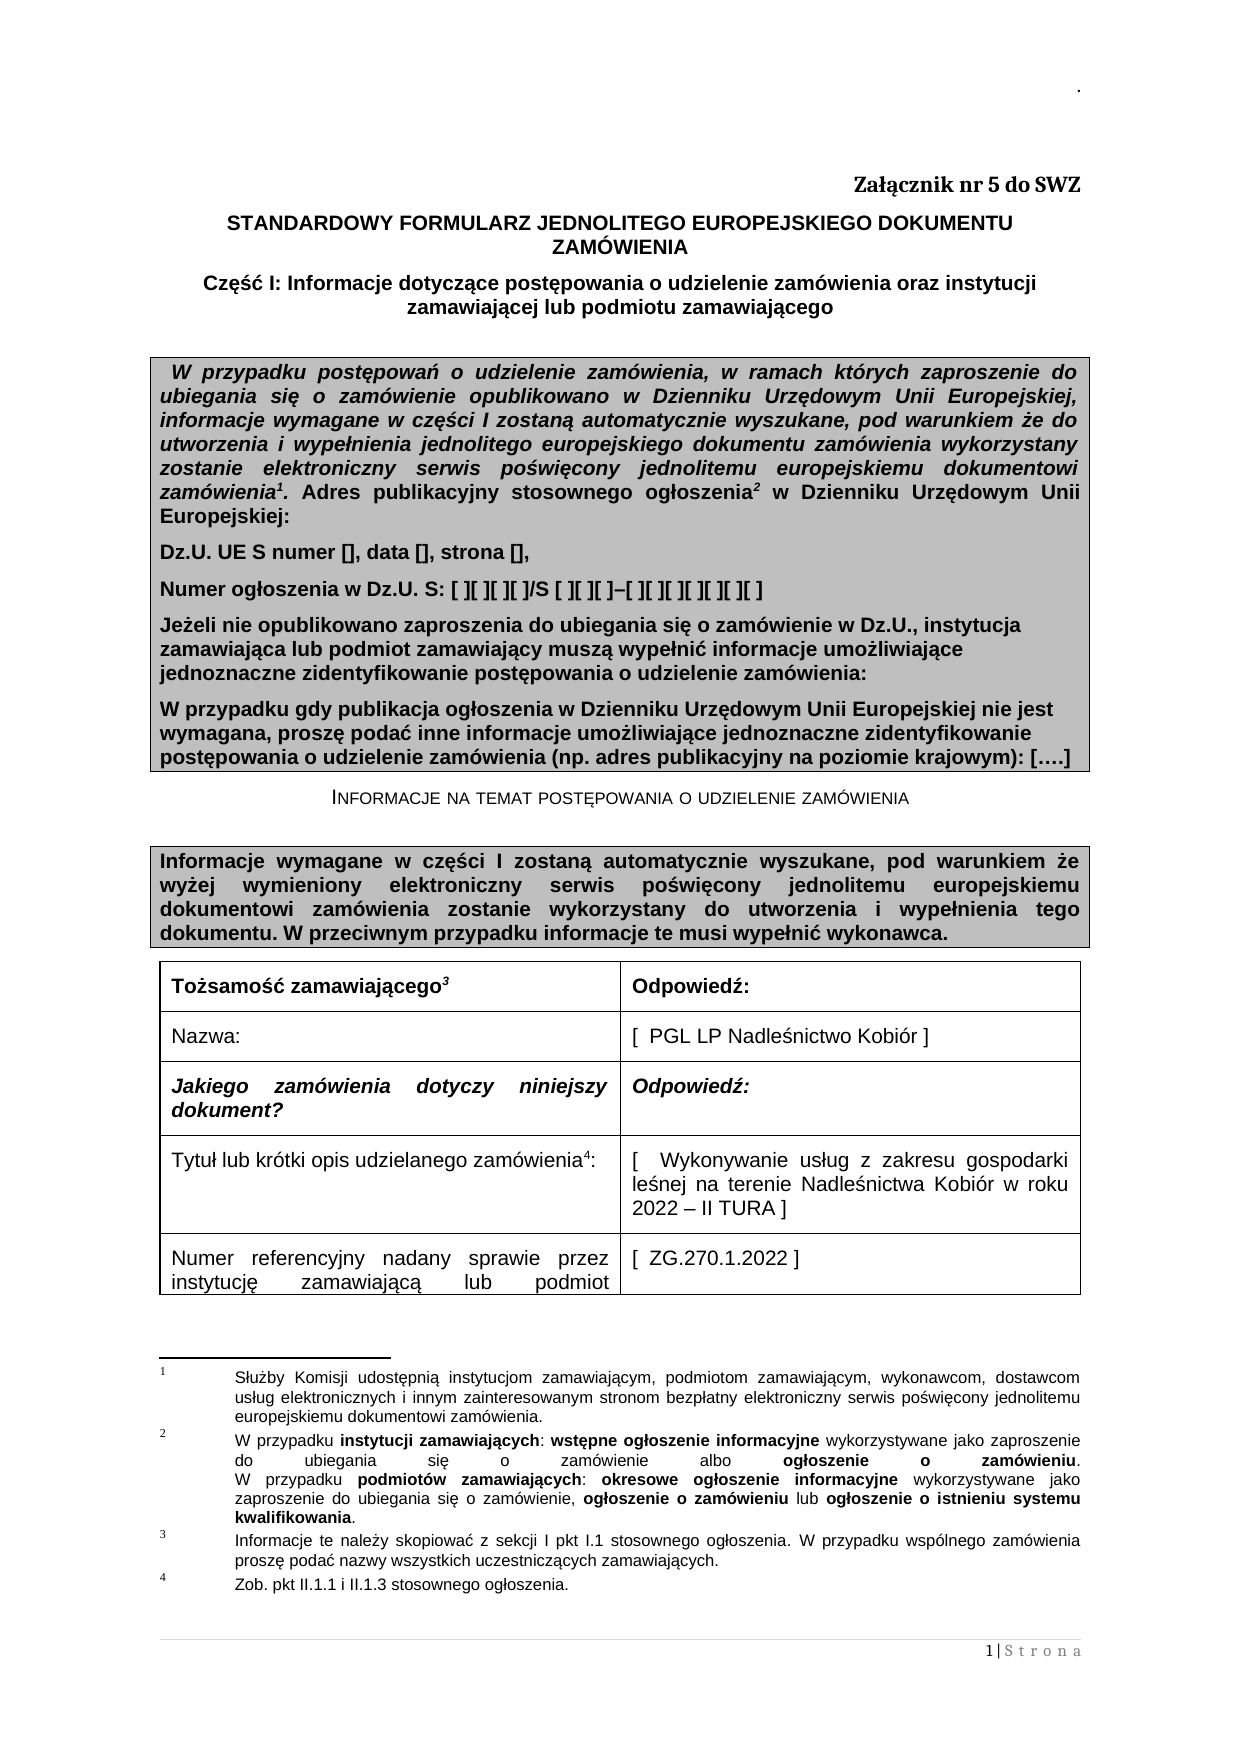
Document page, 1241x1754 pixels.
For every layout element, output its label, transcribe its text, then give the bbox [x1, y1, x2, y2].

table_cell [161, 1234, 620, 1294]
table_cell [ Wykonywanie usług z zakresu gospodarki leśnej na terenie Nadleśnictwa Kobiór w roku 2022 – II TURA ] [621, 1136, 1080, 1233]
table_cell Tytuł lub krótki opis udzielanego zamówienia: [161, 1136, 620, 1233]
text Numer ogłoszenia w Dz.U. S: [ ][ ][ ][ ]/S [ ][ ][ ]–[ ][ ][ ][ ][ ][ ][ ] [151, 573, 1089, 600]
text Jeżeli nie opublikowano zaproszenia do ubiegania się o zamówienie w Dz.U., instytucja zamawiająca lub podmiot zamawiający muszą wypełnić informacje umożliwiające jednoznaczne zidentyfikowanie postępowania o udzielenie zamówienia: [151, 610, 1089, 685]
table_cell Odpowiedź: [621, 1062, 1080, 1135]
text Informacje na temat postępowania o udzielenie zamówienia [159, 785, 1081, 809]
table_header Tożsamość zamawiającego [161, 962, 620, 1011]
text Informacje wymagane w części I zostaną automatycznie wyszukane, pod warunkiem że wyżej wymieniony elektroniczny serwis poświęcony jednolitemu europejskiemu dokumentowi zamówienia zostanie wykorzystany do utworzenia i wypełnienia tego dokumentu. W przeciwnym przypadku informacje te musi wypełnić wykonawca. [151, 847, 1089, 947]
table_cell Nazwa: [161, 1012, 620, 1061]
table_cell [ PGL LP Nadleśnictwo Kobiór ] [621, 1012, 1080, 1061]
text Dz.U. UE S numer [], data [], strona [], [151, 537, 1089, 564]
table_cell [ ZG.270.1.2022 ] [621, 1234, 1080, 1294]
text W przypadku postępowań o udzielenie zamówienia, w ramach których zaproszenie do ubiegania się o zamówienie opublikowano w Dzienniku Urzędowym Unii Europejskiej, informacje wymagane w części I zostaną automatycznie wyszukane, pod warunkiem że do utworzenia i wypełnienia jednolitego europejskiego dokumentu zamówienia wykorzystany zostanie elektroniczny serwis poświęcony jednolitemu europejskiemu dokumentowi zamówienia. Adres publikacyjny stosownego ogłoszenia w Dzienniku Urzędowym Unii Europejskiej: [151, 358, 1089, 527]
table_header Odpowiedź: [621, 962, 1080, 1011]
table_cell Jakiego zamówienia dotyczy niniejszy dokument? [161, 1062, 620, 1135]
text Załącznik nr 5 do SWZ [159, 172, 1081, 198]
text Część I: Informacje dotyczące postępowania o udzielenie zamówienia oraz instytucji zamawiającej lub podmiotu zamawiającego [159, 271, 1081, 319]
text Standardowy formularz jednolitego europejskiego dokumentu zamówienia [159, 211, 1081, 259]
text W przypadku gdy publikacja ogłoszenia w Dzienniku Urzędowym Unii Europejskiej nie jest wymagana, proszę podać inne informacje umożliwiające jednoznaczne zidentyfikowanie postępowania o udzielenie zamówienia (np. adres publikacyjny na poziomie krajowym): [….] [151, 694, 1089, 771]
